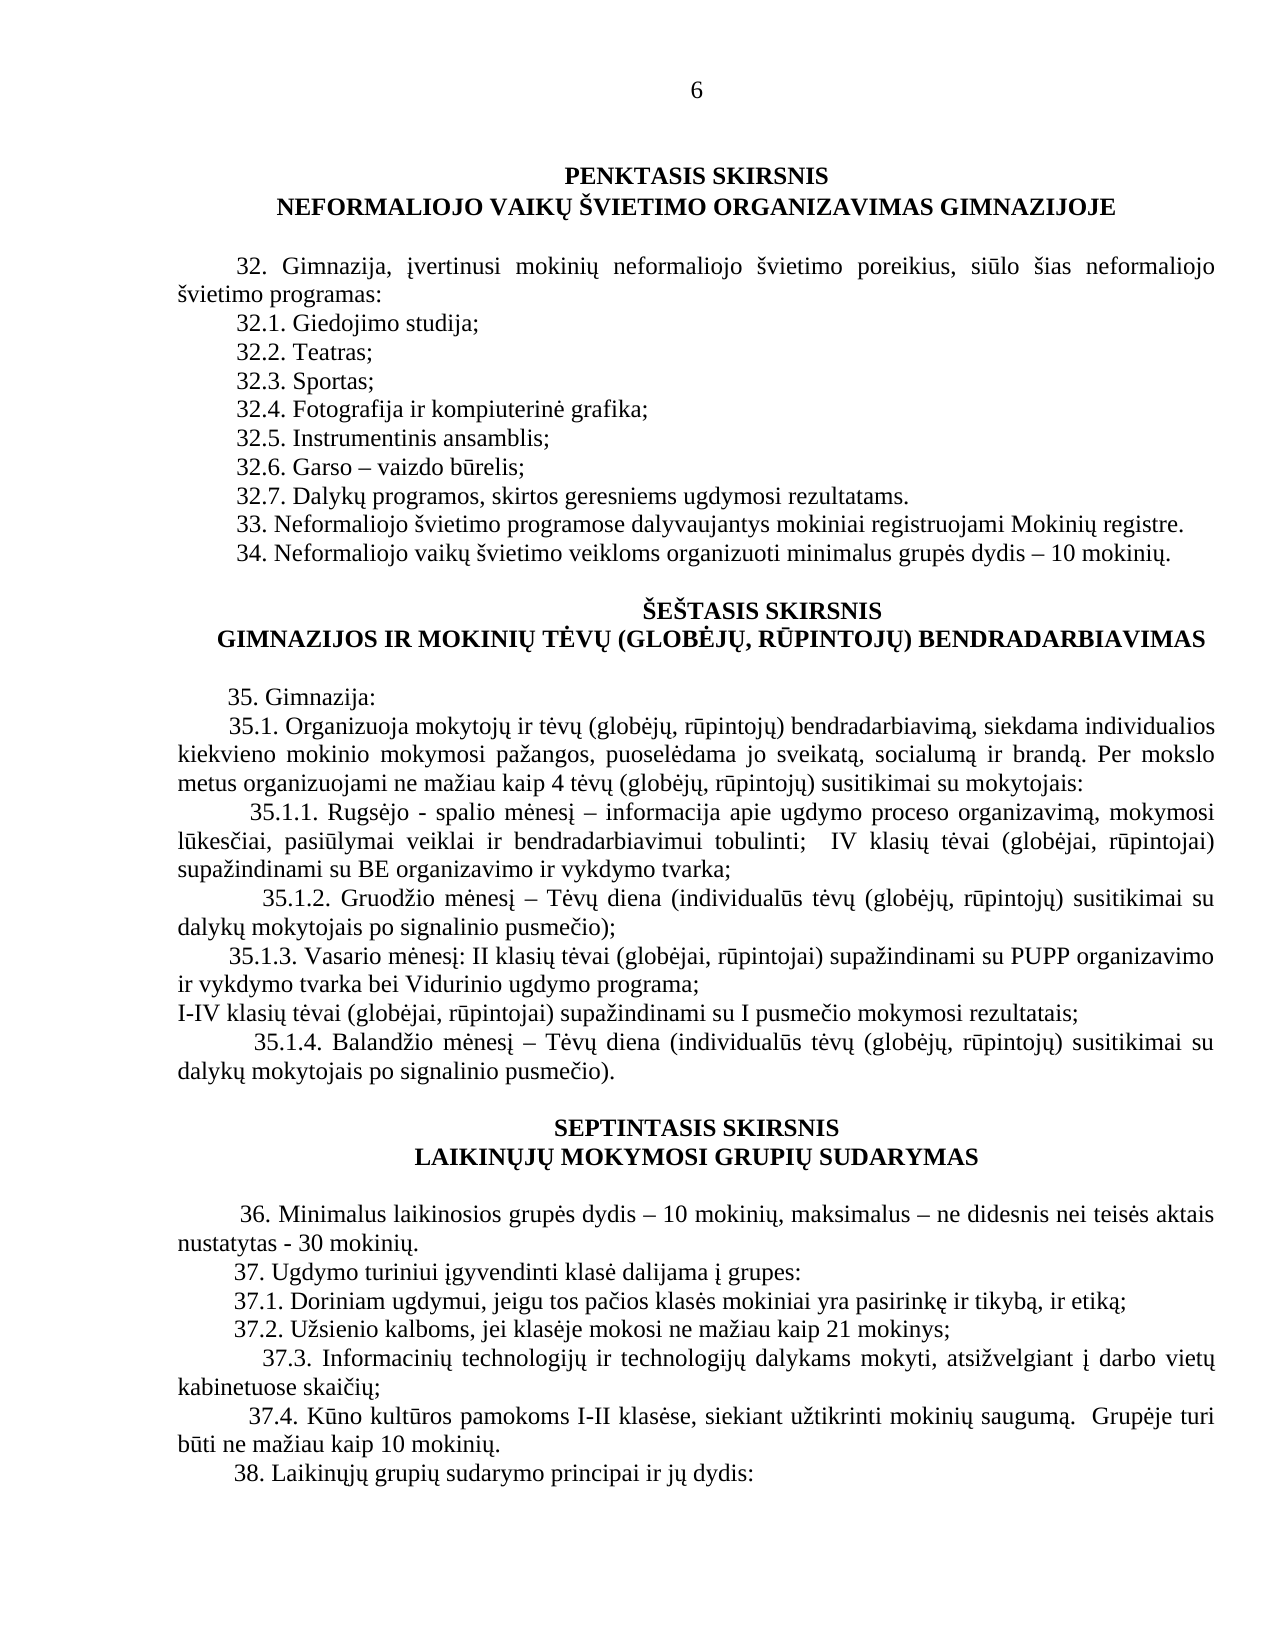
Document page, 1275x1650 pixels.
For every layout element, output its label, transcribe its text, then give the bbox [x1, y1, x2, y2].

text 32. Gimnazija, įvertinusi mokinių neformaliojo švietimo poreikius, siūlo šias neformaliojo švietimo programas: [177, 251, 1216, 308]
text 34. Neformaliojo vaikų švietimo veikloms organizuoti minimalus grupės dydis – 10 mokinių. [177, 538, 1216, 567]
text 33. Neformaliojo švietimo programose dalyvaujantys mokiniai registruojami Mokinių registre. [177, 509, 1216, 538]
text GIMNAZIJOS IR MOKINIŲ TĖVŲ (GLOBĖJŲ, RŪPINTOJŲ) BENDRADARBIAVIMAS [177, 624, 1216, 653]
text 32.2. Teatras; [177, 337, 1216, 366]
text 35.1.4. Balandžio mėnesį – Tėvų diena (individualūs tėvų (globėjų, rūpintojų) susitikimai su dalykų mokytojais po signalinio pusmečio). [177, 1027, 1216, 1084]
text 35.1.2. Gruodžio mėnesį – Tėvų diena (individualūs tėvų (globėjų, rūpintojų) susitikimai su dalykų mokytojais po signalinio pusmečio); [177, 883, 1216, 941]
text 37.2. Užsienio kalboms, jei klasėje mokosi ne mažiau kaip 21 mokinys; [177, 1314, 1216, 1343]
text LAIKINŲJŲ MOKYMOSI GRUPIŲ SUDARYMAS [177, 1142, 1216, 1171]
text 37.4. Kūno kultūros pamokoms I-II klasėse, siekiant užtikrinti mokinių saugumą. Grupėje turi būti ne mažiau kaip 10 mokinių. [177, 1401, 1216, 1458]
text 32.5. Instrumentinis ansamblis; [177, 423, 1216, 452]
text ŠEŠTASIS SKIRSNIS [177, 596, 1216, 624]
text I-IV klasių tėvai (globėjai, rūpintojai) supažindinami su I pusmečio mokymosi rezultatais; [177, 998, 1216, 1027]
text 32.1. Giedojimo studija; [177, 308, 1216, 337]
text 32.7. Dalykų programos, skirtos geresniems ugdymosi rezultatams. [177, 481, 1216, 509]
text 37. Ugdymo turiniui įgyvendinti klasė dalijama į grupes: [177, 1257, 1216, 1286]
text 32.4. Fotografija ir kompiuterinė grafika; [177, 394, 1216, 423]
text 37.1. Doriniam ugdymui, jeigu tos pačios klasės mokiniai yra pasirinkę ir tikybą, ir etiką; [177, 1286, 1216, 1314]
text 35.1. Organizuoja mokytojų ir tėvų (globėjų, rūpintojų) bendradarbiavimą, siekdama individualios kiekvieno mokinio mokymosi pažangos, puoselėdama jo sveikatą, socialumą ir brandą. Per mokslo metus organizuojami ne mažiau kaip 4 tėvų (globėjų, rūpintojų) susitikimai su mokytojais: [177, 711, 1216, 797]
text 32.6. Garso – vaizdo būrelis; [177, 452, 1216, 481]
text NEFORMALIOJO VAIKŲ ŠVIETIMO ORGANIZAVIMAS GIMNAZIJOJE [177, 192, 1216, 220]
text PENKTASIS SKIRSNIS [177, 161, 1216, 190]
text 35. Gimnazija: [177, 682, 1216, 711]
text 37.3. Informacinių technologijų ir technologijų dalykams mokyti, atsižvelgiant į darbo vietų kabinetuose skaičių; [177, 1343, 1216, 1401]
text SEPTINTASIS SKIRSNIS [177, 1113, 1216, 1142]
text 38. Laikinųjų grupių sudarymo principai ir jų dydis: [177, 1458, 1216, 1487]
text 35.1.1. Rugsėjo - spalio mėnesį – informacija apie ugdymo proceso organizavimą, mokymosi lūkesčiai, pasiūlymai veiklai ir bendradarbiavimui tobulinti; IV klasių tėvai (globėjai, rūpintojai) supažindinami su BE organizavimo ir vykdymo tvarka; [177, 797, 1216, 883]
text 35.1.3. Vasario mėnesį: II klasių tėvai (globėjai, rūpintojai) supažindinami su PUPP organizavimo ir vykdymo tvarka bei Vidurinio ugdymo programa; [177, 941, 1216, 998]
text 32.3. Sportas; [177, 366, 1216, 394]
text 36. Minimalus laikinosios grupės dydis – 10 mokinių, maksimalus – ne didesnis nei teisės aktais nustatytas - 30 mokinių. [177, 1199, 1216, 1257]
